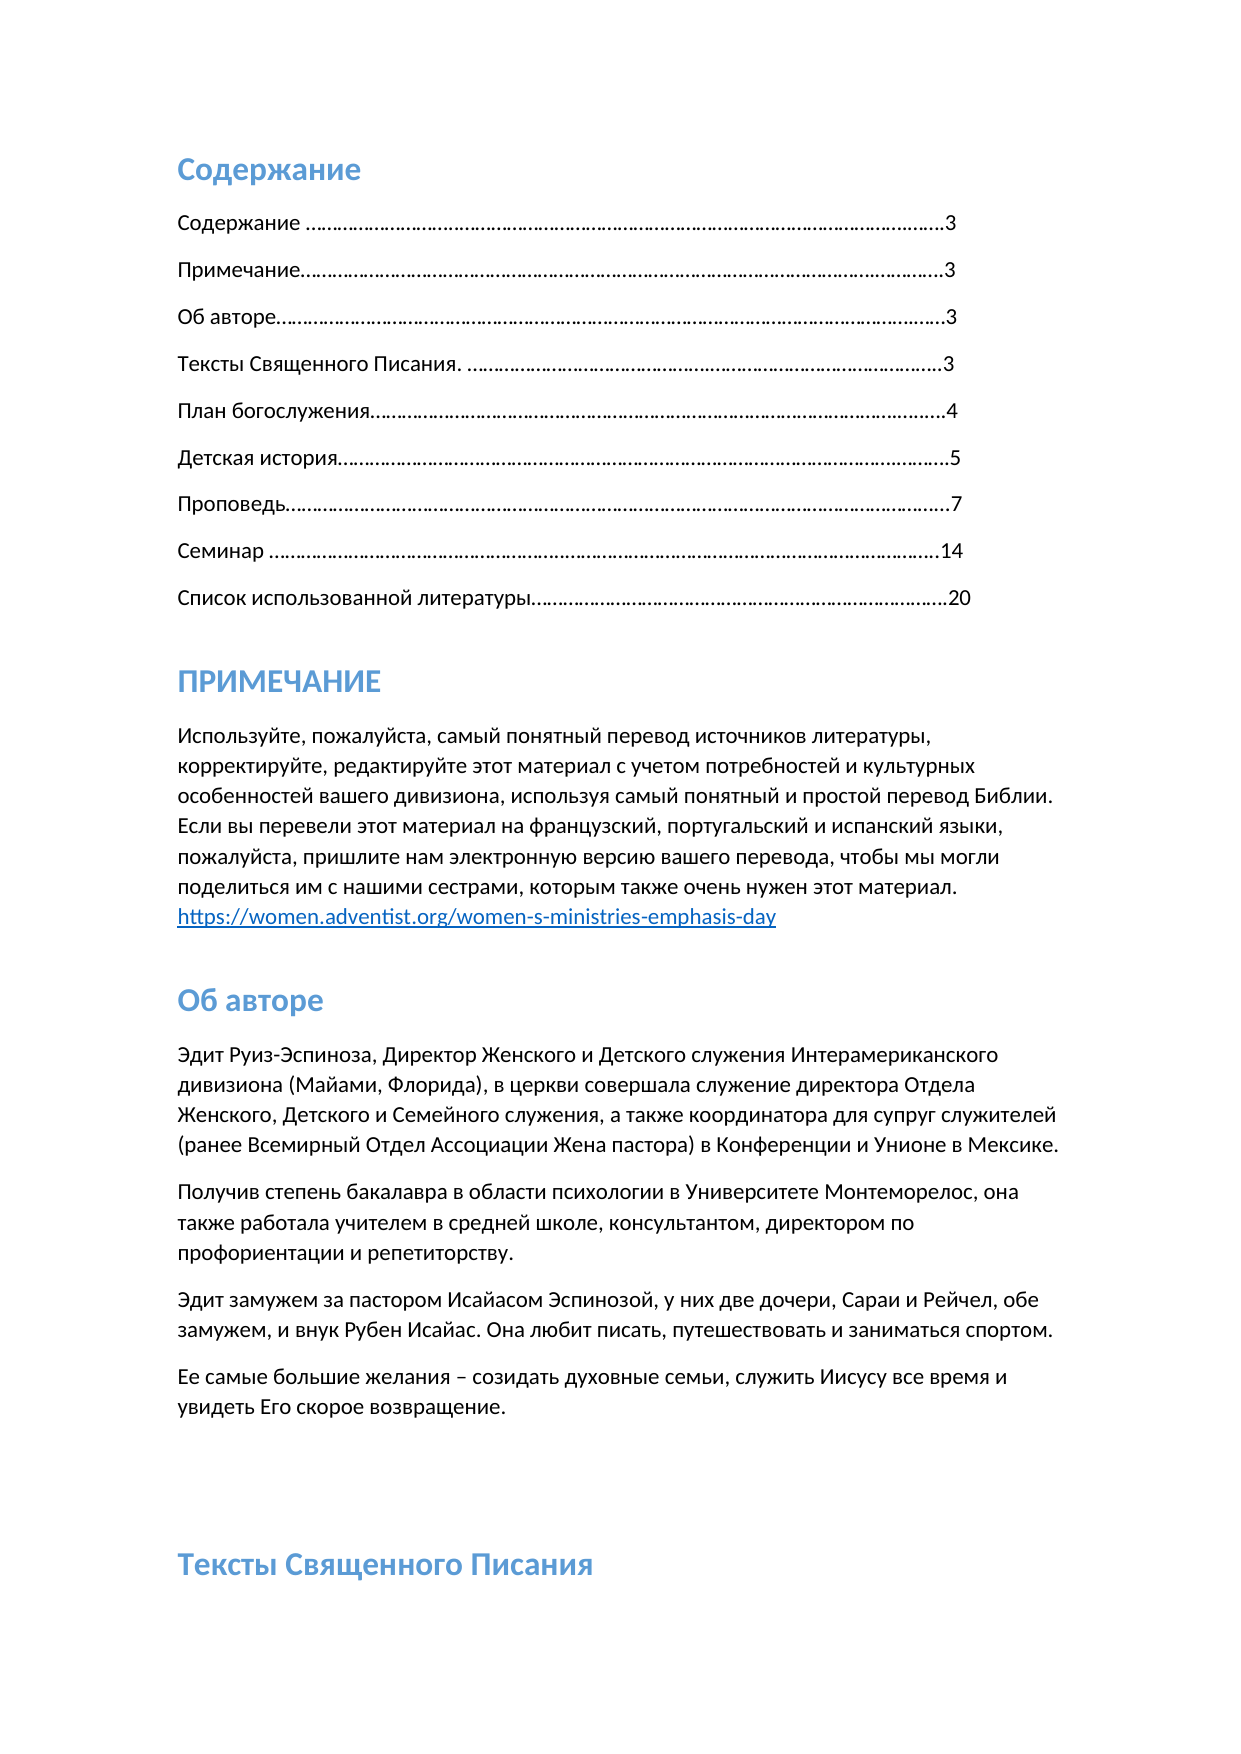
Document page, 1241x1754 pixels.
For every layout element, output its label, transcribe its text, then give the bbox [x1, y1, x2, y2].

text Содержание [177, 148, 1063, 188]
text Детская история…………………………………………………………………………………………….……….5 [177, 443, 1063, 471]
text Семинар ………………………………………………..……………………………………………………………..14 [177, 536, 1063, 564]
text Примечание……………………………………………………………………………………………….………….3 [177, 255, 1063, 283]
text Список использованной литературы…………………………………………………………………….20 [177, 583, 1063, 611]
text План богослужения……………………………………………………………………………………….…..….4 [177, 396, 1063, 424]
text Эдит замужем за пастором Исайасом Эспинозой, у них две дочери, Сараи и Рейчел, обе замужем, и внук Рубен Исайас. Она любит писать, путешествовать и заниматься спортом. [177, 1285, 1063, 1343]
text Ее самые большие желания – созидать духовные семьи, служить Иисусу все время и увидеть Его скорое возвращение. [177, 1362, 1063, 1420]
text Эдит Руиз-Эспиноза, Директор Женского и Детского служения Интерамериканского дивизиона (Майами, Флорида), в церкви совершала служение директора Отдела Женского, Детского и Семейного служения, а также координатора для супруг служителей (ранее Всемирный Отдел Ассоциации Жена пастора) в Конференции и Унионе в Мексике. [177, 1040, 1063, 1158]
text Содержание ………………………..………………………………………………………………………….…….3 [177, 208, 1063, 236]
text Используйте, пожалуйста, самый понятный перевод источников литературы, корректируйте, редактируйте этот материал с учетом потребностей и культурных особенностей вашего дивизиона, используя самый понятный и простой перевод Библии. Если вы перевели этот материал на французский, португальский и испанский языки, пожалуйста, пришлите нам электронную версию вашего перевода, чтобы мы могли поделиться им с нашими сестрами, которым также очень нужен этот материал. https://women.adventist.org/women-s-ministries-emphasis-day [177, 721, 1063, 930]
text Получив степень бакалавра в области психологии в Университете Монтеморелос, она также работала учителем в средней школе, консультантом, директором по профориентации и репетиторству. [177, 1177, 1063, 1266]
text ПРИМЕЧАНИЕ [177, 660, 1063, 701]
text Проповедь……………………………………………………………………………………………………………...7 [177, 489, 1063, 517]
text Об авторе………………………………………………………………………………………………………….……3 [177, 302, 1063, 330]
text Тексты Священного Писания [177, 1543, 1063, 1584]
text Тексты Священного Писания. ……………………………………….……………………………………..3 [177, 349, 1063, 377]
text Об авторе [177, 979, 1063, 1020]
